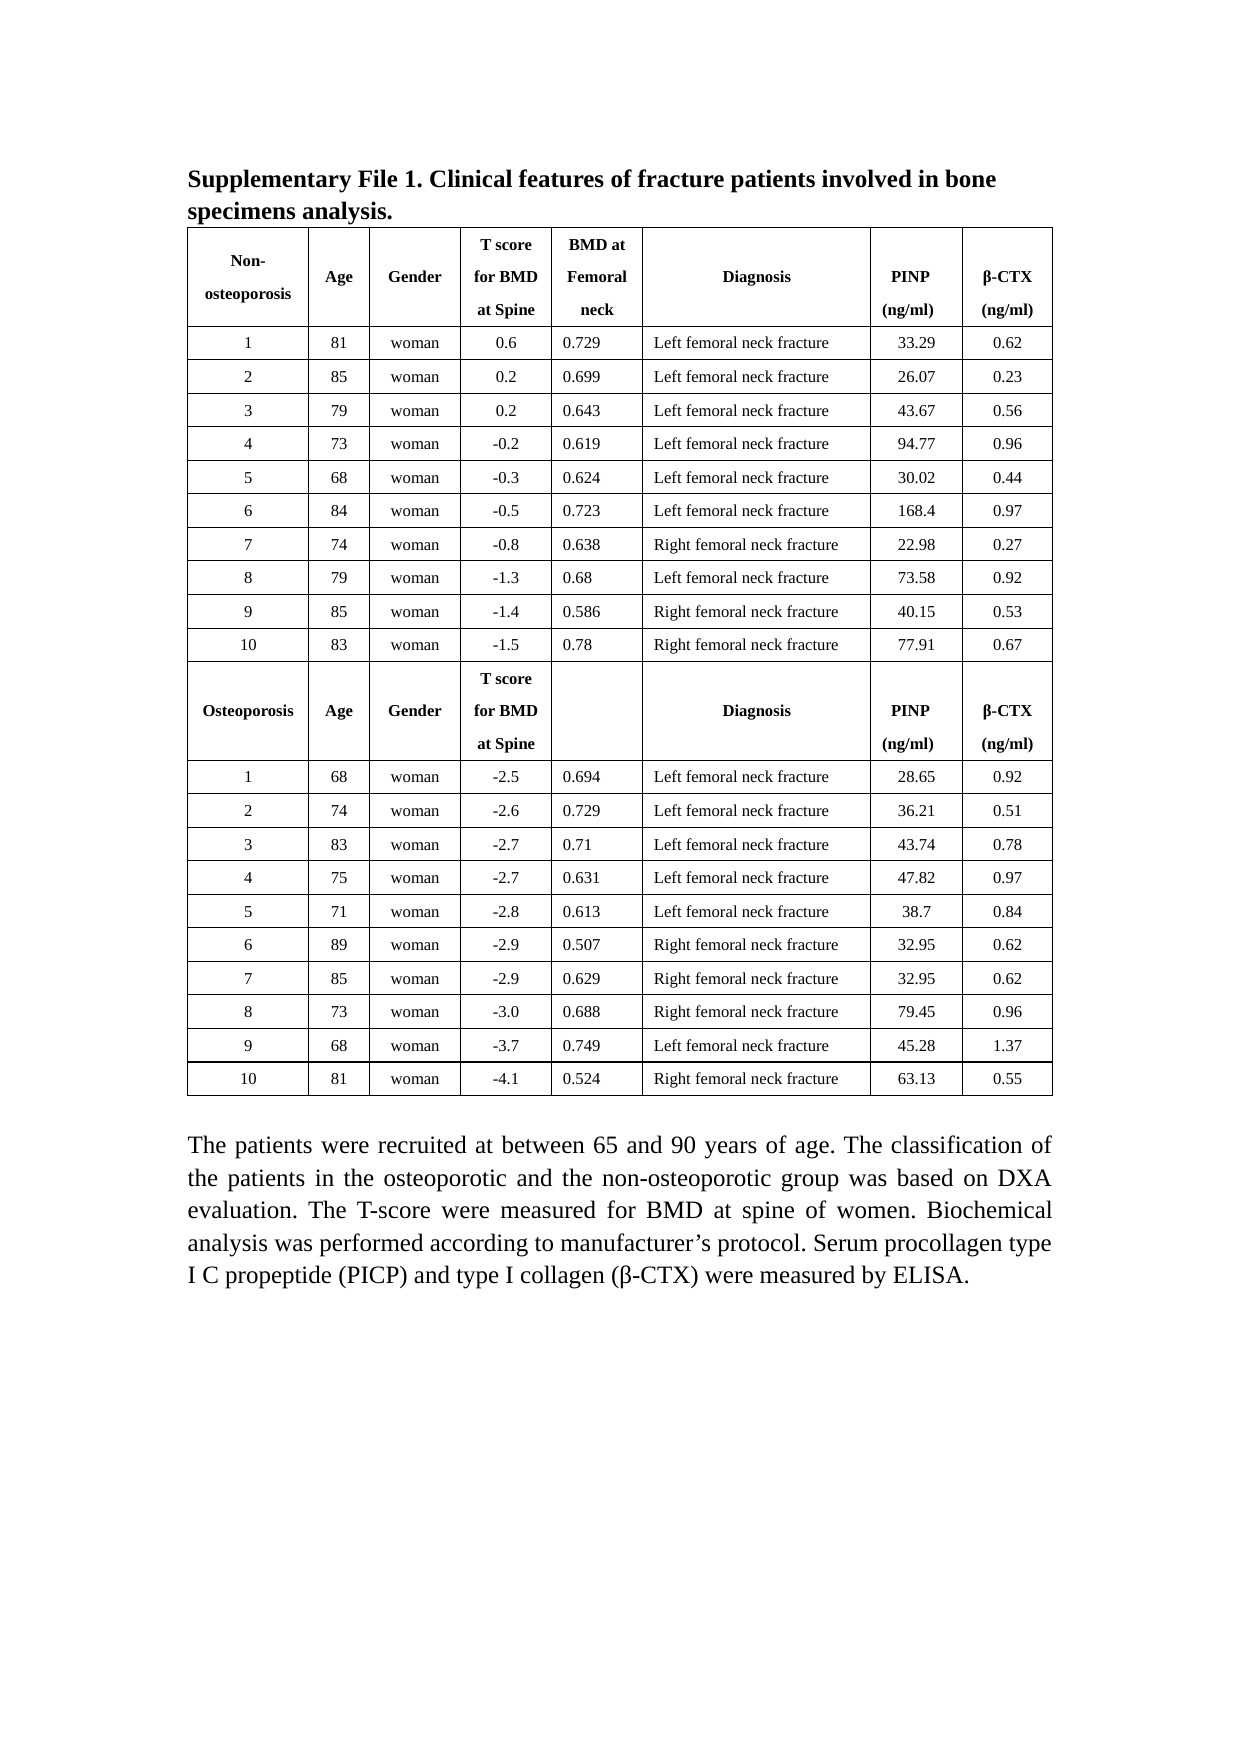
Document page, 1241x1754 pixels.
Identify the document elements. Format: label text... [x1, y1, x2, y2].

table_cell 0.643 [552, 394, 642, 426]
table_cell 74 [309, 528, 369, 560]
table_cell 74 [309, 794, 369, 827]
table_cell 0.586 [552, 595, 642, 627]
table_cell 94.77 [871, 427, 962, 460]
table_cell 0.97 [963, 494, 1052, 527]
table_cell Left femoral neck fracture [643, 794, 870, 827]
table_cell -0.3 [461, 461, 551, 493]
table_cell 0.67 [963, 629, 1052, 661]
text The patients were recruited at between 65 and 90 years of age. The classification of the patients in the osteoporotic and the non-osteoporotic group was based on DXA evaluation. The T-score were measured for BMD at spine of women. Biochemical analysis was performed according to manufacturer’s protocol. Serum procollagen type I C propeptide (PICP) and type I collagen (β-CTX) were measured by ELISA. [187, 1128, 1053, 1291]
table_cell 0.624 [552, 461, 642, 493]
table_cell 0.78 [963, 828, 1052, 860]
table_cell 0.78 [552, 629, 642, 661]
table_cell 0.84 [963, 895, 1052, 927]
table_cell -0.8 [461, 528, 551, 560]
table_cell 1.37 [963, 1029, 1052, 1061]
table_cell 85 [309, 962, 369, 994]
table_cell 38.7 [871, 895, 962, 927]
table_cell 0.507 [552, 928, 642, 961]
table_cell -0.5 [461, 494, 551, 527]
table_cell woman [370, 995, 460, 1028]
table_cell -2.6 [461, 794, 551, 827]
table_cell Right femoral neck fracture [643, 995, 870, 1028]
table_cell woman [370, 461, 460, 493]
table_cell 0.62 [963, 962, 1052, 994]
table_cell 43.67 [871, 394, 962, 426]
table_cell woman [370, 761, 460, 793]
table_cell 8 [188, 561, 308, 594]
table_cell 4 [188, 861, 308, 894]
table_cell Left femoral neck fracture [643, 494, 870, 527]
table_cell woman [370, 828, 460, 860]
table_cell 0.613 [552, 895, 642, 927]
table_cell 0.56 [963, 394, 1052, 426]
table_cell Left femoral neck fracture [643, 427, 870, 460]
table_cell Left femoral neck fracture [643, 1029, 870, 1061]
table_cell 0.638 [552, 528, 642, 560]
table_cell 0.749 [552, 1029, 642, 1061]
table_cell 85 [309, 595, 369, 627]
table_cell 73 [309, 427, 369, 460]
table_cell 9 [188, 1029, 308, 1061]
table_cell woman [370, 561, 460, 594]
table_cell [552, 662, 642, 759]
table_cell -2.5 [461, 761, 551, 793]
table_cell woman [370, 1063, 460, 1095]
table_cell 0.92 [963, 561, 1052, 594]
table_cell 10 [188, 1063, 308, 1095]
table_cell -3.7 [461, 1029, 551, 1061]
table_cell 33.29 [871, 327, 962, 359]
table_cell -2.9 [461, 962, 551, 994]
table_cell -0.2 [461, 427, 551, 460]
table_cell 68 [309, 761, 369, 793]
table_cell woman [370, 895, 460, 927]
table_cell 81 [309, 327, 369, 359]
table_cell woman [370, 595, 460, 627]
table_cell 0.62 [963, 327, 1052, 359]
table_cell 0.97 [963, 861, 1052, 894]
table_cell 2 [188, 360, 308, 393]
table_cell -3.0 [461, 995, 551, 1028]
table_cell 81 [309, 1063, 369, 1095]
table_cell 168.4 [871, 494, 962, 527]
table_cell Right femoral neck fracture [643, 595, 870, 627]
table_cell -2.9 [461, 928, 551, 961]
table_cell 0.619 [552, 427, 642, 460]
table_cell -1.5 [461, 629, 551, 661]
table_cell woman [370, 427, 460, 460]
table_cell 8 [188, 995, 308, 1028]
table_cell 0.62 [963, 928, 1052, 961]
text Supplementary File 1. Clinical features of fracture patients involved in bone specimens analysis. [187, 162, 1053, 227]
table_cell 75 [309, 861, 369, 894]
table_header Diagnosis [643, 228, 870, 326]
table_cell Right femoral neck fracture [643, 629, 870, 661]
table_cell 47.82 [871, 861, 962, 894]
table_cell 0.44 [963, 461, 1052, 493]
table_cell 28.65 [871, 761, 962, 793]
table_cell Gender [370, 662, 460, 759]
table_cell -2.7 [461, 861, 551, 894]
table_cell 0.92 [963, 761, 1052, 793]
table_cell woman [370, 494, 460, 527]
table_cell woman [370, 928, 460, 961]
table_cell 7 [188, 528, 308, 560]
table_cell woman [370, 360, 460, 393]
table_cell 84 [309, 494, 369, 527]
table_cell 0.68 [552, 561, 642, 594]
table_cell 4 [188, 427, 308, 460]
table_cell woman [370, 794, 460, 827]
table_cell Age [309, 662, 369, 759]
table_cell Left femoral neck fracture [643, 360, 870, 393]
table_cell Diagnosis [643, 662, 870, 759]
table_cell 79 [309, 561, 369, 594]
table_cell T score for BMD at Spine [461, 662, 551, 759]
table_cell Right femoral neck fracture [643, 962, 870, 994]
table_header T score for BMD at Spine [461, 228, 551, 326]
table_cell -2.8 [461, 895, 551, 927]
table_cell 43.74 [871, 828, 962, 860]
table_cell -1.4 [461, 595, 551, 627]
table_cell 0.71 [552, 828, 642, 860]
table_cell 79.45 [871, 995, 962, 1028]
table_cell 2 [188, 794, 308, 827]
table_cell Left femoral neck fracture [643, 327, 870, 359]
table_header PINP (ng/ml) [871, 228, 962, 326]
table_cell 0.51 [963, 794, 1052, 827]
table_header Age [309, 228, 369, 326]
table_cell 5 [188, 461, 308, 493]
table_cell 63.13 [871, 1063, 962, 1095]
table_cell 3 [188, 394, 308, 426]
table_cell Right femoral neck fracture [643, 528, 870, 560]
table_cell woman [370, 394, 460, 426]
table_cell 85 [309, 360, 369, 393]
table_cell 0.699 [552, 360, 642, 393]
table_cell -4.1 [461, 1063, 551, 1095]
table_cell Right femoral neck fracture [643, 928, 870, 961]
table_cell 0.688 [552, 995, 642, 1028]
table_cell 0.723 [552, 494, 642, 527]
table_cell 68 [309, 1029, 369, 1061]
table_cell 0.55 [963, 1063, 1052, 1095]
table_cell 1 [188, 327, 308, 359]
table_cell 0.524 [552, 1063, 642, 1095]
table_cell -1.3 [461, 561, 551, 594]
table_cell 3 [188, 828, 308, 860]
table_cell β-CTX (ng/ml) [963, 662, 1052, 759]
table_cell 68 [309, 461, 369, 493]
table_cell woman [370, 327, 460, 359]
table_cell 79 [309, 394, 369, 426]
table_cell PINP (ng/ml) [871, 662, 962, 759]
table_cell 83 [309, 828, 369, 860]
table_cell 0.629 [552, 962, 642, 994]
table_cell 7 [188, 962, 308, 994]
table_cell Left femoral neck fracture [643, 394, 870, 426]
table_cell 36.21 [871, 794, 962, 827]
table_cell 0.694 [552, 761, 642, 793]
table_cell Left femoral neck fracture [643, 461, 870, 493]
table_cell 32.95 [871, 928, 962, 961]
table_cell Left femoral neck fracture [643, 761, 870, 793]
table_cell 0.6 [461, 327, 551, 359]
table_cell 0.2 [461, 394, 551, 426]
table_cell woman [370, 629, 460, 661]
table_cell 6 [188, 494, 308, 527]
table_cell 22.98 [871, 528, 962, 560]
table_cell 0.53 [963, 595, 1052, 627]
table_cell 0.729 [552, 794, 642, 827]
table_cell 0.23 [963, 360, 1052, 393]
table_cell 0.96 [963, 427, 1052, 460]
table_header Non-osteoporosis [188, 228, 308, 326]
table_cell woman [370, 1029, 460, 1061]
table_cell 26.07 [871, 360, 962, 393]
table_cell 0.2 [461, 360, 551, 393]
table_cell 89 [309, 928, 369, 961]
table_cell -2.7 [461, 828, 551, 860]
table_cell 45.28 [871, 1029, 962, 1061]
table_cell 0.729 [552, 327, 642, 359]
table_cell 0.27 [963, 528, 1052, 560]
table_cell Right femoral neck fracture [643, 1063, 870, 1095]
table_cell 73 [309, 995, 369, 1028]
table_cell woman [370, 528, 460, 560]
table_cell 30.02 [871, 461, 962, 493]
table_cell 0.96 [963, 995, 1052, 1028]
table_cell 5 [188, 895, 308, 927]
table_cell 71 [309, 895, 369, 927]
table_cell woman [370, 962, 460, 994]
table_cell 1 [188, 761, 308, 793]
table_cell woman [370, 861, 460, 894]
table_cell 0.631 [552, 861, 642, 894]
table_cell 83 [309, 629, 369, 661]
table_cell Left femoral neck fracture [643, 561, 870, 594]
table_cell 73.58 [871, 561, 962, 594]
table_header BMD at Femoral neck [552, 228, 642, 326]
table_header β-CTX (ng/ml) [963, 228, 1052, 326]
table_cell 32.95 [871, 962, 962, 994]
table_cell 6 [188, 928, 308, 961]
table_cell 10 [188, 629, 308, 661]
table_cell 77.91 [871, 629, 962, 661]
table_cell 9 [188, 595, 308, 627]
table_cell Left femoral neck fracture [643, 895, 870, 927]
table_cell Left femoral neck fracture [643, 861, 870, 894]
table_cell Osteoporosis [188, 662, 308, 759]
table_cell 40.15 [871, 595, 962, 627]
table_header Gender [370, 228, 460, 326]
table_cell Left femoral neck fracture [643, 828, 870, 860]
